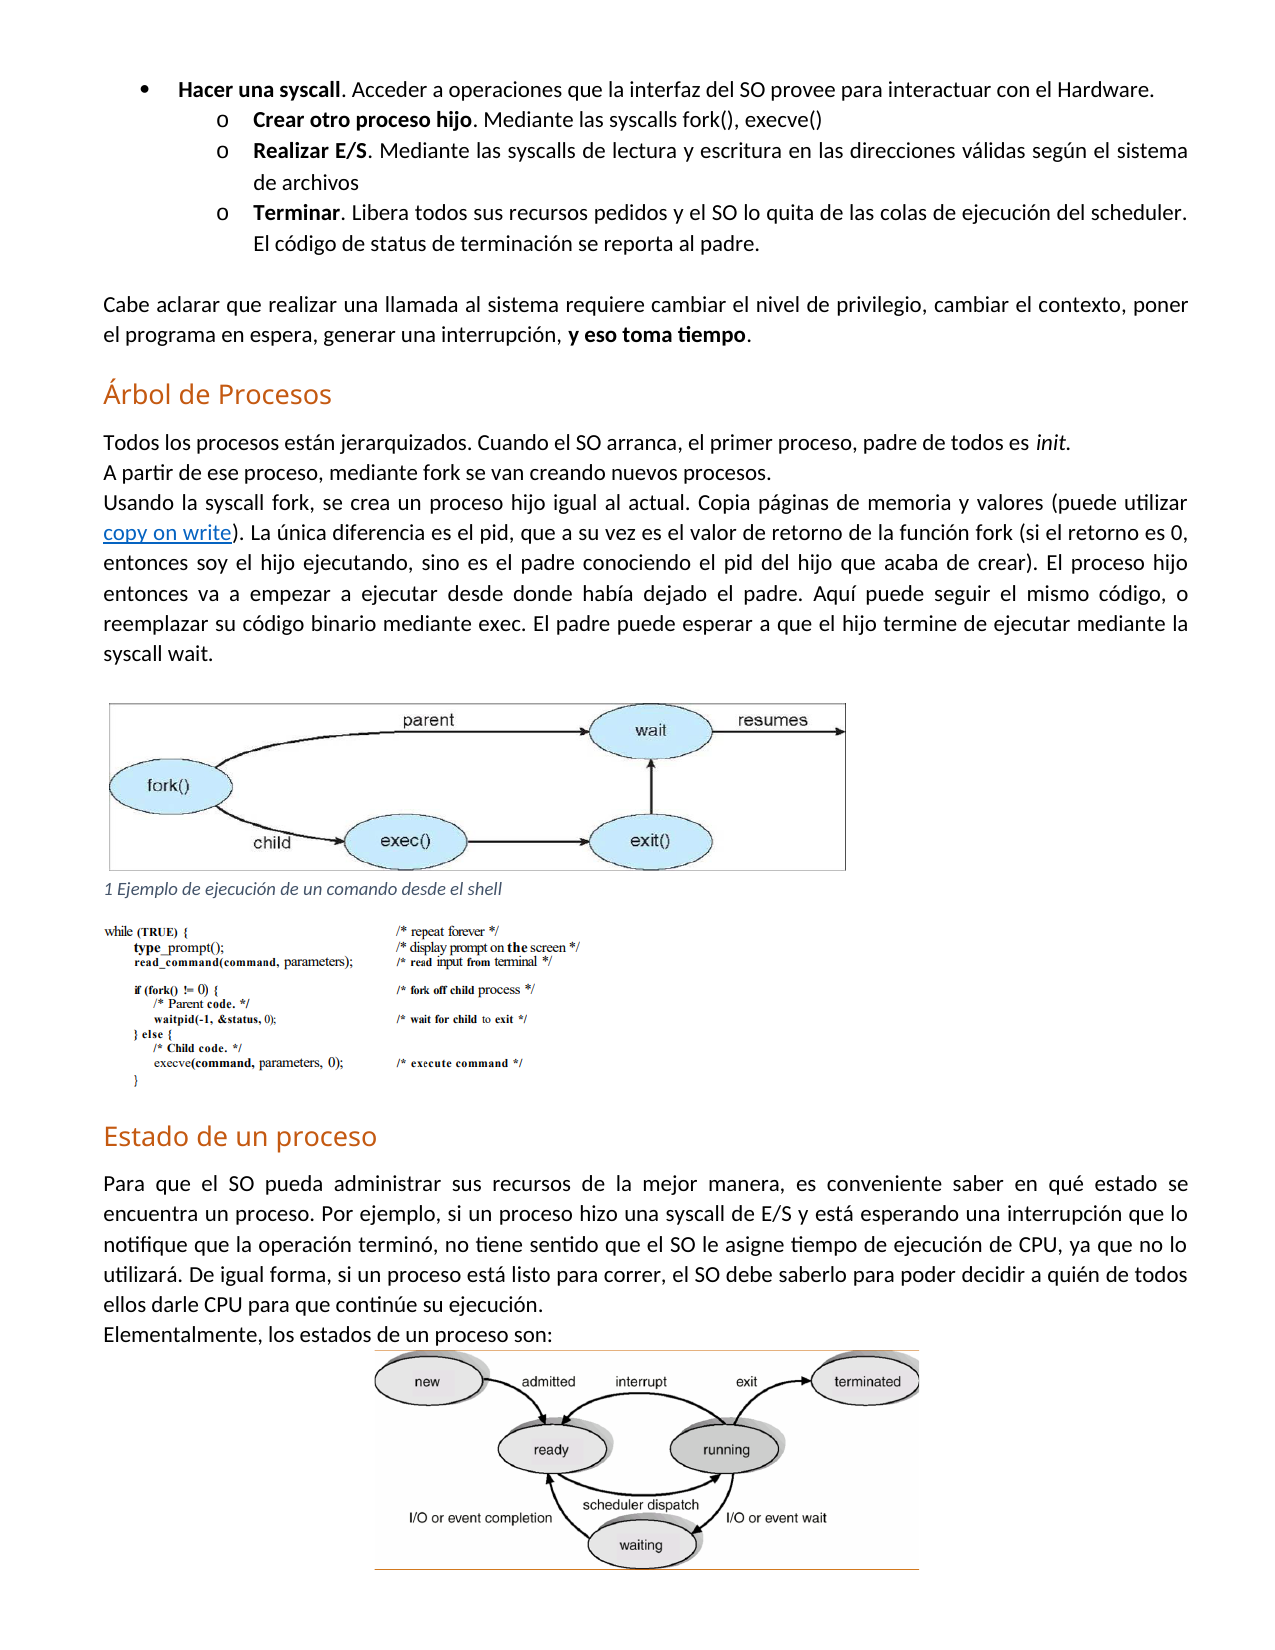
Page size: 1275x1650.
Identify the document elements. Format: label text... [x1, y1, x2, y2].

list Realizar E/S. Mediante las syscalls de lectura y escritura en las direcciones válidas según el sistema de archivos [216, 137, 1191, 196]
text 1 Ejemplo de ejecución de un comando desde el shell [103, 877, 1191, 900]
list Hacer una syscall. Acceder a operaciones que la interfaz del SO provee para interactuar con el Hardware. [141, 75, 1191, 103]
subtitle Árbol de Procesos [103, 375, 1191, 412]
picture [103, 699, 851, 876]
picture [374, 1350, 920, 1570]
list Crear otro proceso hijo. Mediante las syscalls fork(), execve() [216, 105, 1191, 134]
text Todos los procesos están jerarquizados. Cuando el SO arranca, el primer proceso, padre de todos es init. [103, 428, 1191, 456]
subtitle Estado de un proceso [103, 1117, 1191, 1154]
list Terminar. Libera todos sus recursos pedidos y el SO lo quita de las colas de ejecución del scheduler. El código de status de terminación se reporta al padre. [216, 198, 1191, 258]
text Usando la syscall fork, se crea un proceso hijo igual al actual. Copia páginas de memoria y valores (puede utilizar copy on write). La única diferencia es el pid, que a su vez es el valor de retorno de la función fork (si el retorno es 0, entonces soy el hijo ejecutando, sino es el padre conociendo el pid del hijo que acaba de crear). El proceso hijo entonces va a empezar a ejecutar desde donde había dejado el padre. Aquí puede seguir el mismo código, o reemplazar su código binario mediante exec. El padre puede esperar a que el hijo termine de ejecutar mediante la syscall wait. [103, 488, 1191, 667]
text Para que el SO pueda administrar sus recursos de la mejor manera, es conveniente saber en qué estado se encuentra un proceso. Por ejemplo, si un proceso hizo una syscall de E/S y está esperando una interrupción que lo notifique que la operación terminó, no tiene sentido que el SO le asigne tiempo de ejecución de CPU, ya que no lo utilizará. De igual forma, si un proceso está listo para correr, el SO debe saberlo para poder decidir a quién de todos ellos darle CPU para que continúe su ejecución. [103, 1169, 1191, 1318]
text A partir de ese proceso, mediante fork se van creando nuevos procesos. [103, 458, 1191, 486]
text Cabe aclarar que realizar una llamada al sistema requiere cambiar el nivel de privilegio, cambiar el contexto, poner el programa en espera, generar una interrupción, y eso toma tiempo. [103, 290, 1191, 348]
picture [103, 921, 586, 1090]
text Elementalmente, los estados de un proceso son: [103, 1320, 1191, 1348]
